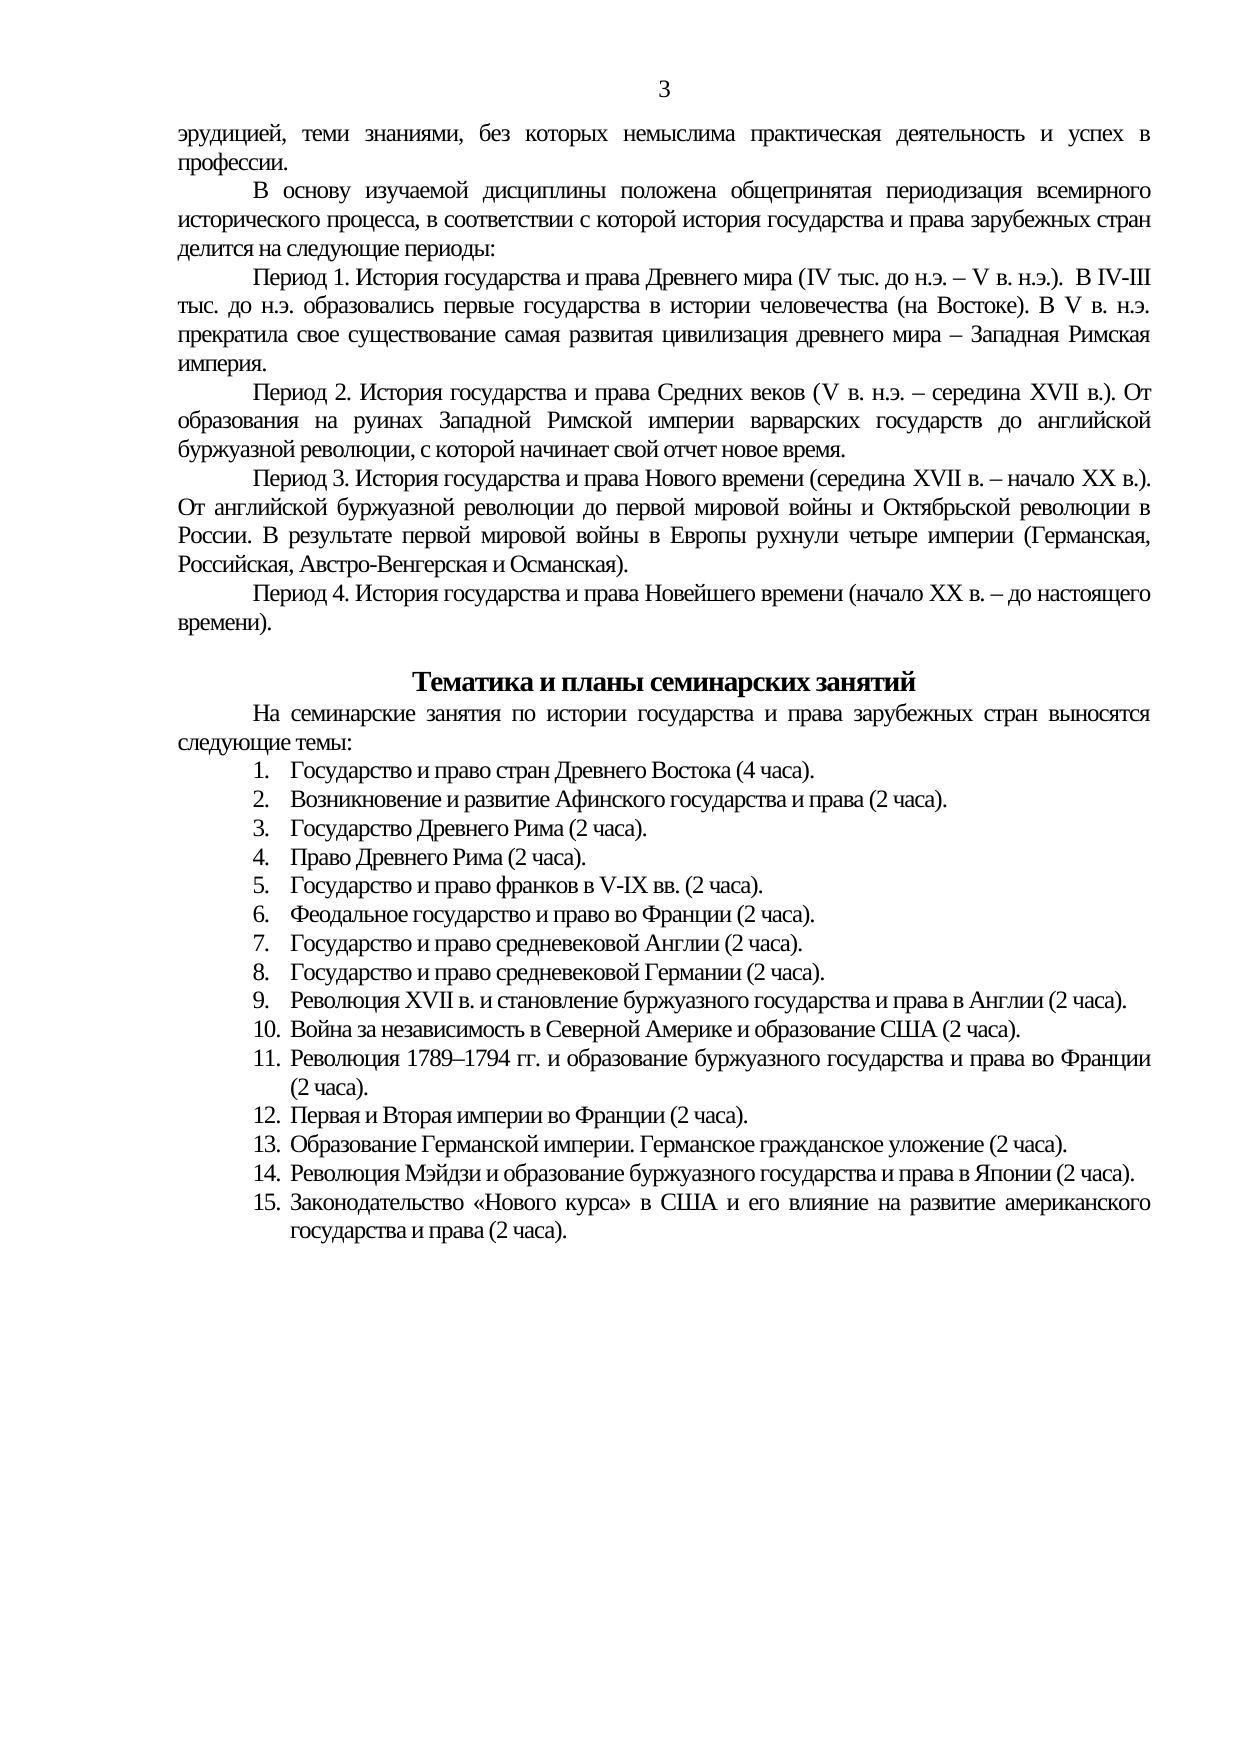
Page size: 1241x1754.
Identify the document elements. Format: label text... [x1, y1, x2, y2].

list Законодательство «Нового курса» в США и его влияние на развитие американского государства и права (2 часа). [252, 1187, 1152, 1244]
list Война за независимость в Северной Америке и образование США (2 часа). [252, 1014, 1152, 1043]
list Революция 1789–1794 гг. и образование буржуазного государства и права во Франции (2 часа). [252, 1043, 1152, 1100]
text Тематика и планы семинарских занятий [177, 664, 1152, 698]
list Государство и право средневековой Англии (2 часа). [252, 928, 1152, 957]
text Период 4. История государства и права Новейшего времени (начало ХХ в. – до настоящего времени). [177, 578, 1152, 636]
list Феодальное государство и право во Франции (2 часа). [252, 899, 1152, 928]
text Период 1. История государства и права Древнего мира (IV тыс. до н.э. – V в. н.э.). В IV-III тыс. до н.э. образовались первые государства в истории человечества (на Востоке). В V в. н.э. прекратила свое существование самая развитая цивилизация древнего мира – Западная Римская империя. [177, 262, 1152, 377]
list Революция Мэйдзи и образование буржуазного государства и права в Японии (2 часа). [252, 1158, 1152, 1187]
text На семинарские занятия по истории государства и права зарубежных стран выносятся следующие темы: [177, 698, 1152, 755]
list Возникновение и развитие Афинского государства и права (2 часа). [252, 784, 1152, 813]
text Период 3. История государства и права Нового времени (середина XVII в. – начало XX в.). От английской буржуазной революции до первой мировой войны и Октябрьской революции в России. В результате первой мировой войны в Европы рухнули четыре империи (Германская, Российская, Австро-Венгерская и Османская). [177, 463, 1152, 578]
list Государство и право стран Древнего Востока (4 часа). [252, 755, 1152, 784]
list Государство и право средневековой Германии (2 часа). [252, 957, 1152, 985]
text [177, 118, 1152, 176]
list Образование Германской империи. Германское гражданское уложение (2 часа). [252, 1129, 1152, 1158]
list Государство и право франков в V-IX вв. (2 часа). [252, 870, 1152, 899]
list Первая и Вторая империи во Франции (2 часа). [252, 1100, 1152, 1129]
list Право Древнего Рима (2 часа). [252, 842, 1152, 870]
text В основу изучаемой дисциплины положена общепринятая периодизация всемирного исторического процесса, в соответствии с которой история государства и права зарубежных стран делится на следующие периоды: [177, 176, 1152, 262]
text Период 2. История государства и права Средних веков (V в. н.э. – середина XVII в.). От образования на руинах Западной Римской империи варварских государств до английской буржуазной революции, с которой начинает свой отчет новое время. [177, 377, 1152, 463]
list Государство Древнего Рима (2 часа). [252, 813, 1152, 842]
list Революция XVII в. и становление буржуазного государства и права в Англии (2 часа). [252, 985, 1152, 1014]
